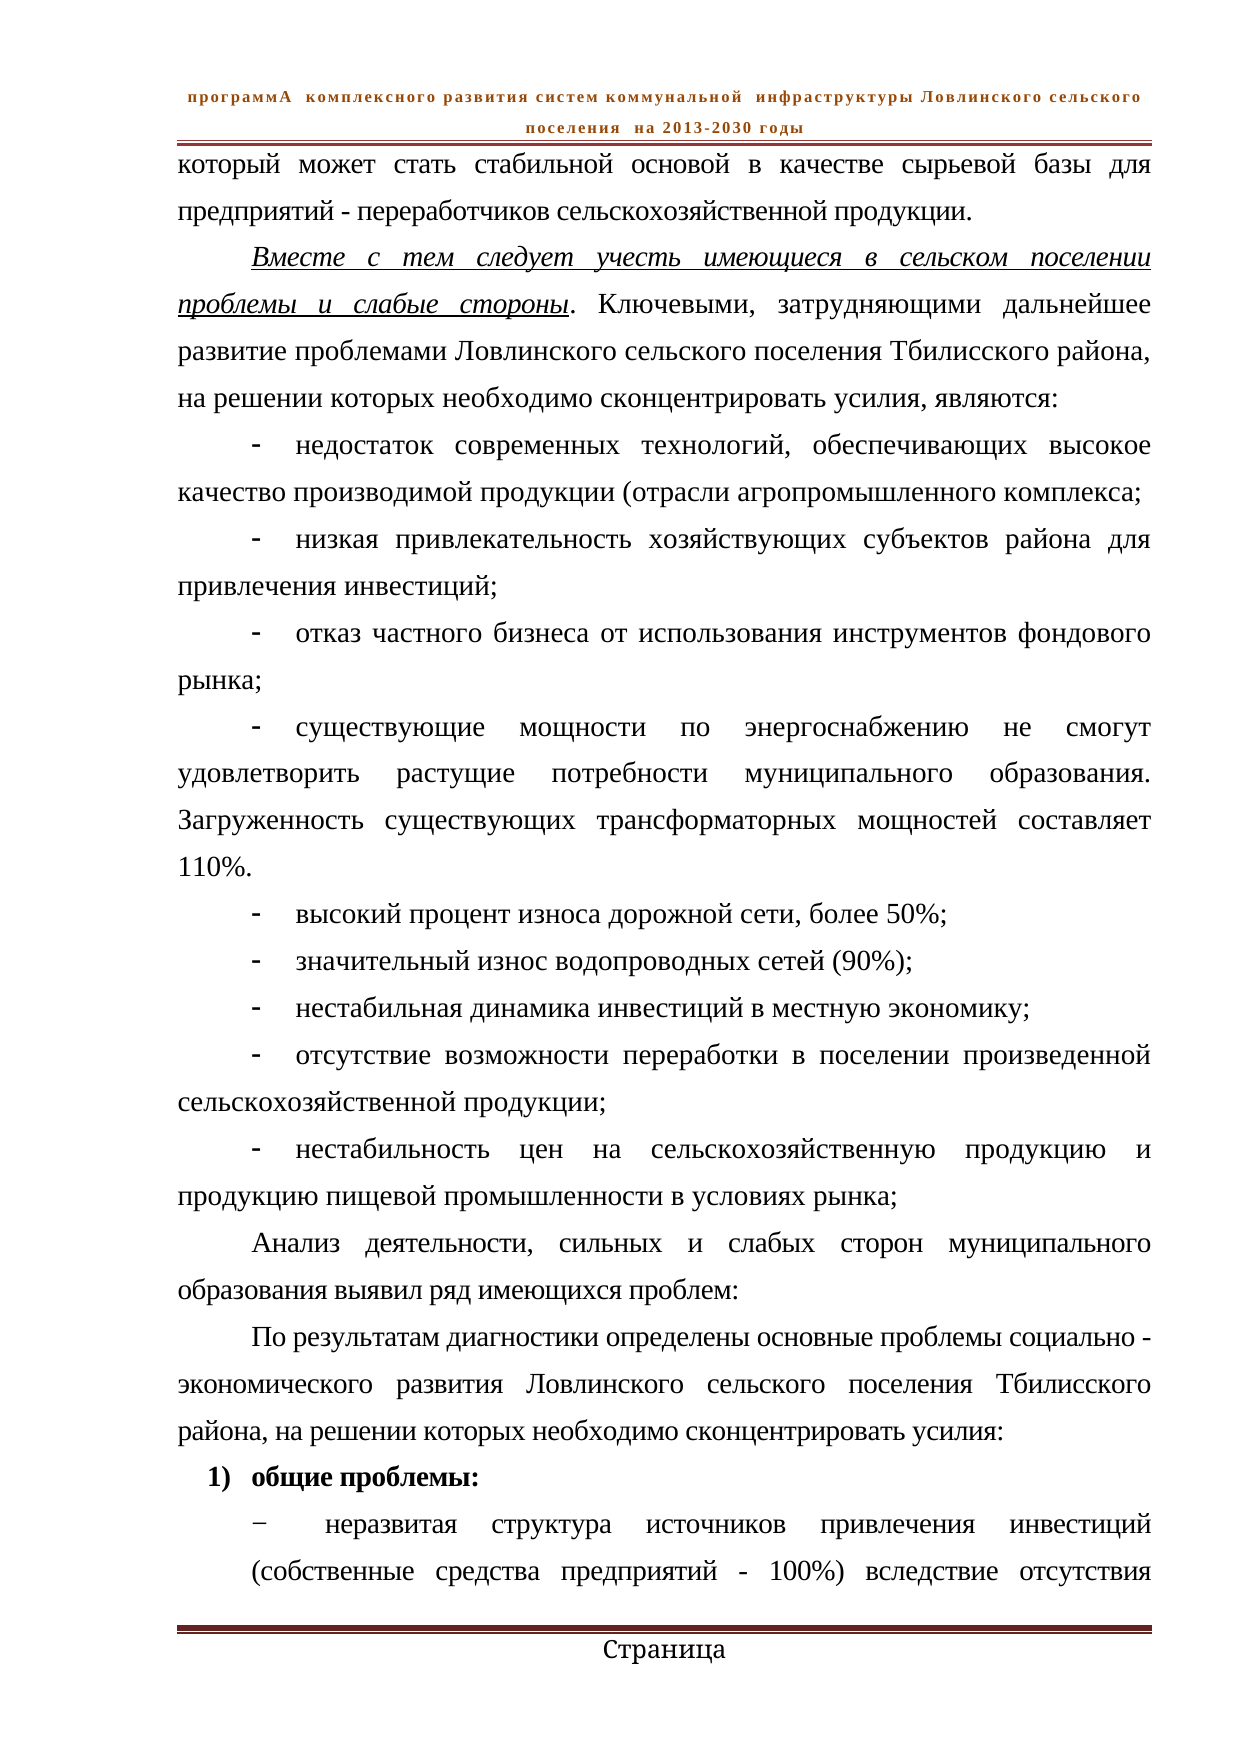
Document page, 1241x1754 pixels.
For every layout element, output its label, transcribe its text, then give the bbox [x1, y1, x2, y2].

list общие проблемы: [177, 1459, 1152, 1493]
list недостаток современных технологий, обеспечивающих высокое качество производимой продукции (отрасли агропромышленного комплекса; [177, 427, 1152, 508]
text Вместе с тем следует учесть имеющиеся в сельском поселении проблемы и слабые стороны. Ключевыми, затрудняющими дальнейшее развитие проблемами Ловлинского сельского поселения Тбилисского района, на решении которых необходимо сконцентрировать усилия, являются: [177, 239, 1152, 414]
list отсутствие возможности переработки в поселении произведенной сельскохозяйственной продукции; [177, 1037, 1152, 1118]
list отказ частного бизнеса от использования инструментов фондового рынка; [177, 615, 1152, 695]
list нестабильность цен на сельскохозяйственную продукцию и продукцию пищевой промышленности в условиях рынка; [177, 1131, 1152, 1212]
list значительный износ водопроводных сетей (90%); [177, 943, 1152, 977]
text Анализ деятельности, сильных и слабых сторон муниципального образования выявил ряд имеющихся проблем: [177, 1225, 1152, 1306]
list существующие мощности по энергоснабжению не смогут удовлетворить растущие потребности муниципального образования. Загруженность существующих трансформаторных мощностей составляет 110%. [177, 709, 1152, 883]
list низкая привлекательность хозяйствующих субъектов района для привлечения инвестиций; [177, 521, 1152, 601]
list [177, 146, 1152, 226]
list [251, 1506, 1152, 1587]
text По результатам диагностики определены основные проблемы социально - экономического развития Ловлинского сельского поселения Тбилисского района, на решении которых необходимо сконцентрировать усилия: [177, 1319, 1152, 1446]
list высокий процент износа дорожной сети, более 50%; [177, 896, 1152, 930]
list нестабильная динамика инвестиций в местную экономику; [177, 990, 1152, 1024]
